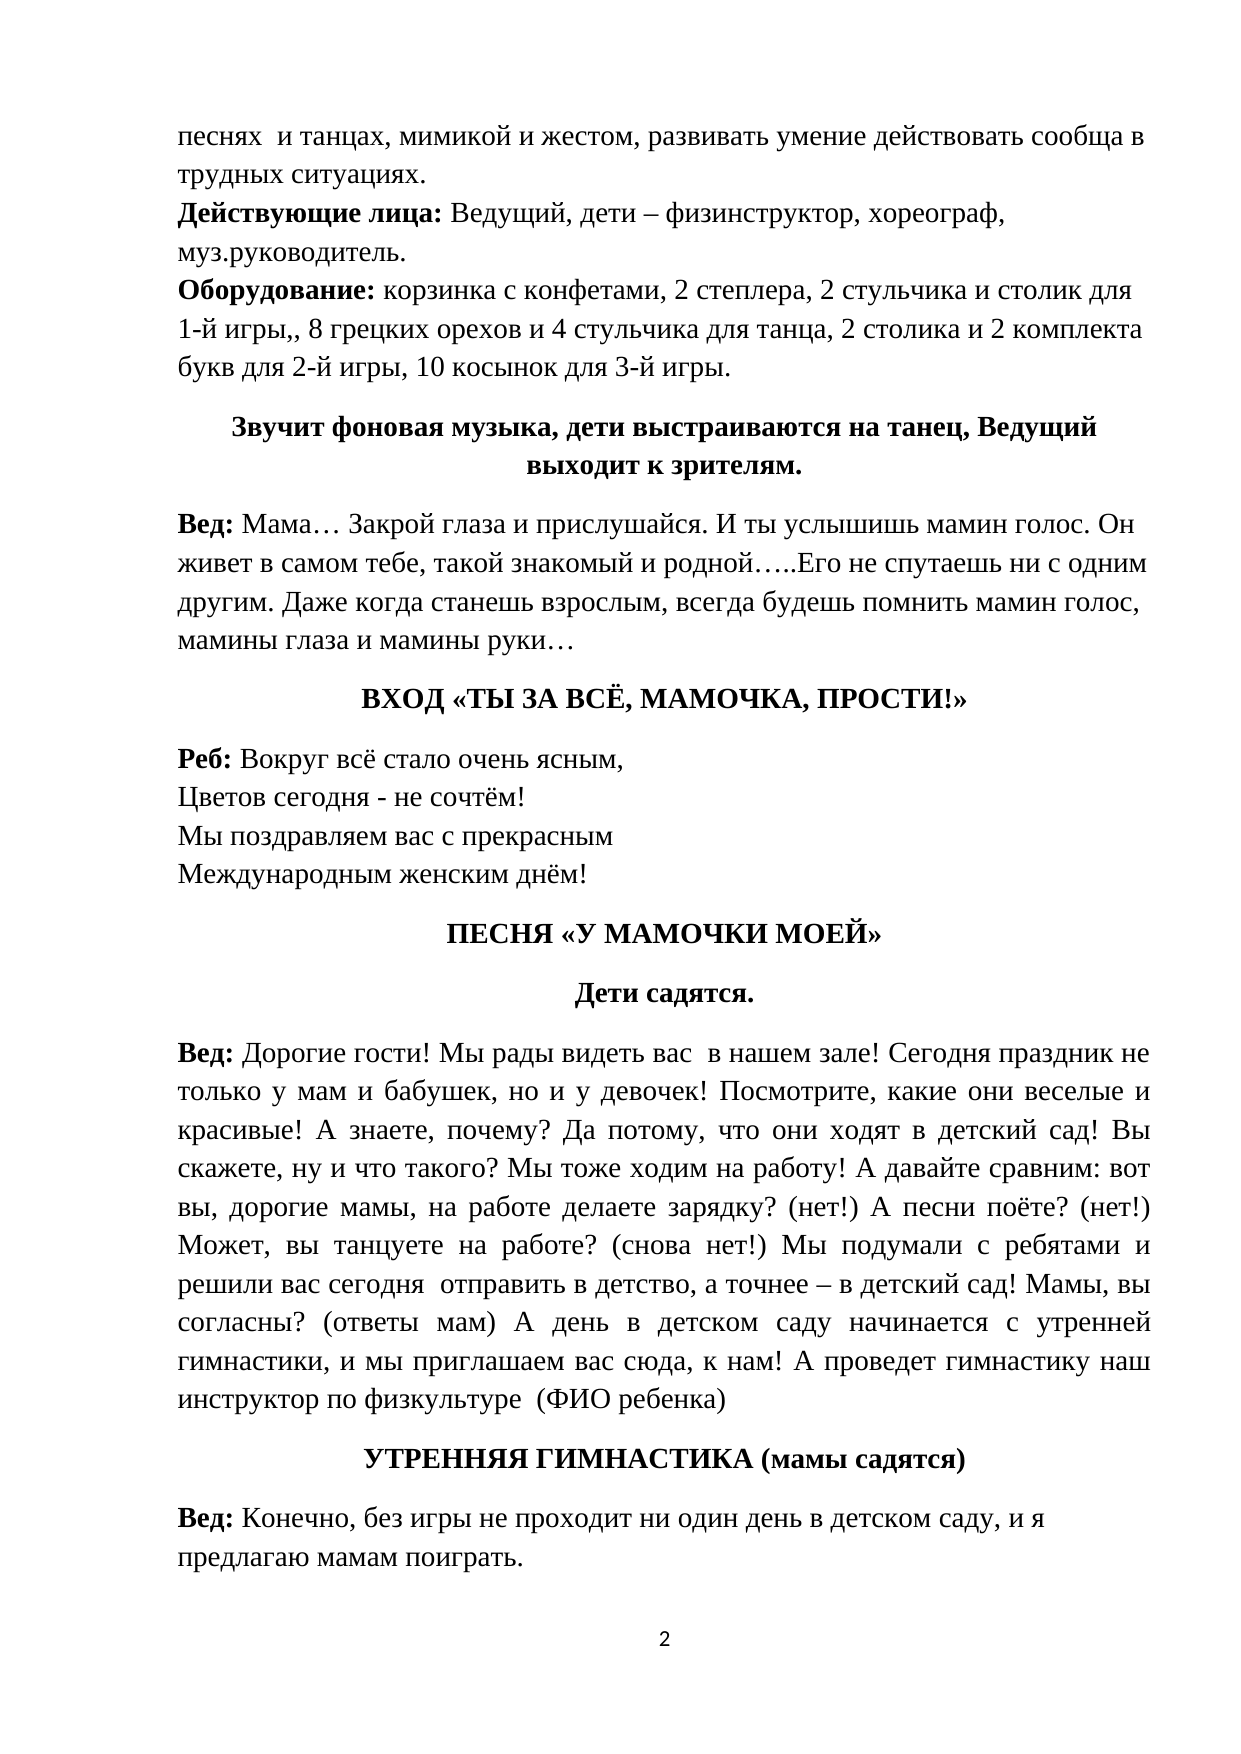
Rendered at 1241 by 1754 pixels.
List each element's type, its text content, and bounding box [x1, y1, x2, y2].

text Вед: Конечно, без игры не проходит ни один день в детском саду, и я предлагаю мамам поиграть. [177, 1500, 1152, 1572]
text Вед: Дорогие гости! Мы рады видеть вас в нашем зале! Сегодня праздник не только у мам и бабушек, но и у девочек! Посмотрите, какие они веселые и красивые! А знаете, почему? Да потому, что они ходят в детский сад! Вы скажете, ну и что такого? Мы тоже ходим на работу! А давайте сравним: вот вы, дорогие мамы, на работе делаете зарядку? (нет!) А песни поёте? (нет!) Может, вы танцуете на работе? (снова нет!) Мы подумали с ребятами и решили вас сегодня отправить в детство, а точнее – в детский сад! Мамы, вы согласны? (ответы мам) А день в детском саду начинается с утренней гимнастики, и мы приглашаем вас сюда, к нам! А проведет гимнастику наш инструктор по физкультуре (ФИО ребенка) [177, 1035, 1152, 1415]
text Вед: Мама… Закрой глаза и прислушайся. И ты услышишь мамин голос. Он живет в самом тебе, такой знакомый и родной…..Его не спутаешь ни с одним другим. Даже когда станешь взрослым, всегда будешь помнить мамин голос, мамины глаза и мамины руки… [177, 507, 1152, 656]
text УТРЕННЯЯ ГИМНАСТИКА (мамы садятся) [177, 1441, 1152, 1474]
text ВХОД «ТЫ ЗА ВСЁ, МАМОЧКА, ПРОСТИ!» [177, 682, 1152, 715]
text Реб: Вокруг всё стало очень ясным, Цветов сегодня - не сочтём! Мы поздравляем вас с прекрасным Международным женским днём! [177, 741, 1152, 890]
text ПЕСНЯ «У МАМОЧКИ МОЕЙ» [177, 916, 1152, 949]
text Звучит фоновая музыка, дети выстраиваются на танец, Ведущий выходит к зрителям. [177, 409, 1152, 481]
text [177, 118, 1152, 383]
text Дети садятся. [177, 975, 1152, 1009]
